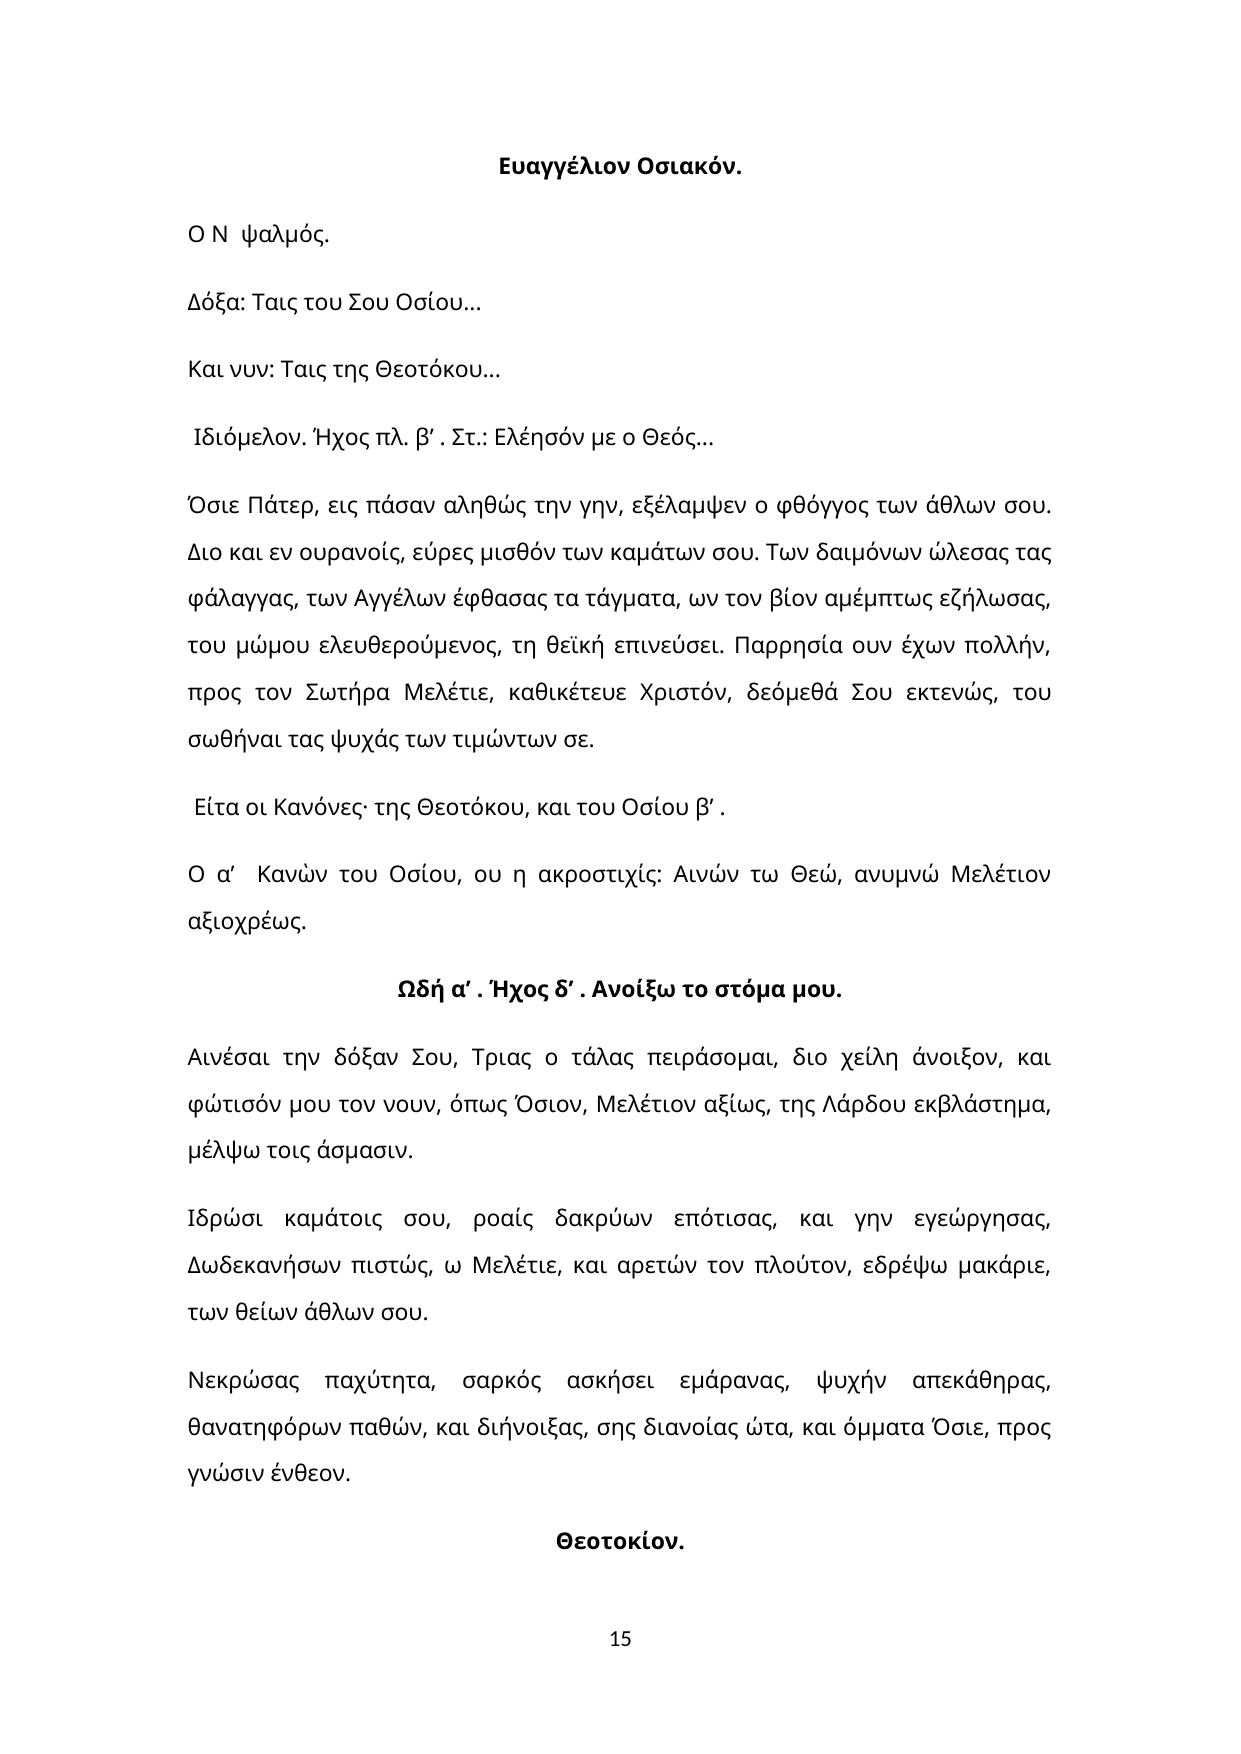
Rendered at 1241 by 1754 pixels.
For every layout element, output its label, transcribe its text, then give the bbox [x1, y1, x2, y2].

text Όσιε Πάτερ, εις πάσαν αληθώς την γην, εξέλαμψεν ο φθόγγος των άθλων σου. Διο και εν ουρανοίς, εύρες μισθόν των καμάτων σου. Των δαιμόνων ώλεσας τας φάλαγγας, των Αγγέλων έφθασας τα τάγματα, ων τον βίον αμέμπτως εζήλωσας, του μώμου ελευθερούμενος, τη θεϊκή επινεύσει. Παρρησία ουν έχων πολλήν, προς τον Σωτήρα Μελέτιε, καθικέτευε Χριστόν, δεόμεθά Σου εκτενώς, του σωθήναι τας ψυχάς των τιμώντων σε. [187, 488, 1053, 754]
text Ο Ν ψαλμός. [187, 218, 1053, 249]
text Νεκρώσας παχύτητα, σαρκός ασκήσει εμάρανας, ψυχήν απεκάθηρας, θανατηφόρων παθών, και διήνοιξας, σης διανοίας ώτα, και όμματα Όσιε, προς γνώσιν ένθεον. [187, 1363, 1053, 1488]
text Είτα οι Κανόνες· της Θεοτόκου, και του Οσίου β’ . [187, 791, 1053, 822]
text Ευαγγέλιον Οσιακόν. [187, 150, 1053, 181]
text Δόξα: Ταις του Σου Οσίου... [187, 285, 1053, 317]
text Θεοτοκίον. [187, 1525, 1053, 1556]
text Ωδή α’ . Ήχος δ’ . Ανοίξω το στόμα μου. [187, 973, 1053, 1004]
text Ο α’ Κανὼν του Οσίου, ου η ακροστιχίς: Αινών τω Θεώ, ανυμνώ Μελέτιον αξιοχρέως. [187, 858, 1053, 936]
text Και νυν: Ταις της Θεοτόκου... [187, 353, 1053, 384]
text Ιδιόμελον. Ήχος πλ. β’ . Στ.: Ελέησόν με ο Θεός... [187, 421, 1053, 452]
text Ιδρώσι καμάτοις σου, ροαίς δακρύων επότισας, και γην εγεώργησας, Δωδεκανήσων πιστώς, ω Μελέτιε, και αρετών τον πλούτον, εδρέψω μακάριε, των θείων άθλων σου. [187, 1202, 1053, 1327]
text Αινέσαι την δόξαν Σου, Τριας ο τάλας πειράσομαι, διο χείλη άνοιξον, και φώτισόν μου τον νουν, όπως Όσιον, Μελέτιον αξίως, της Λάρδου εκβλάστημα, μέλψω τοις άσμασιν. [187, 1041, 1053, 1166]
